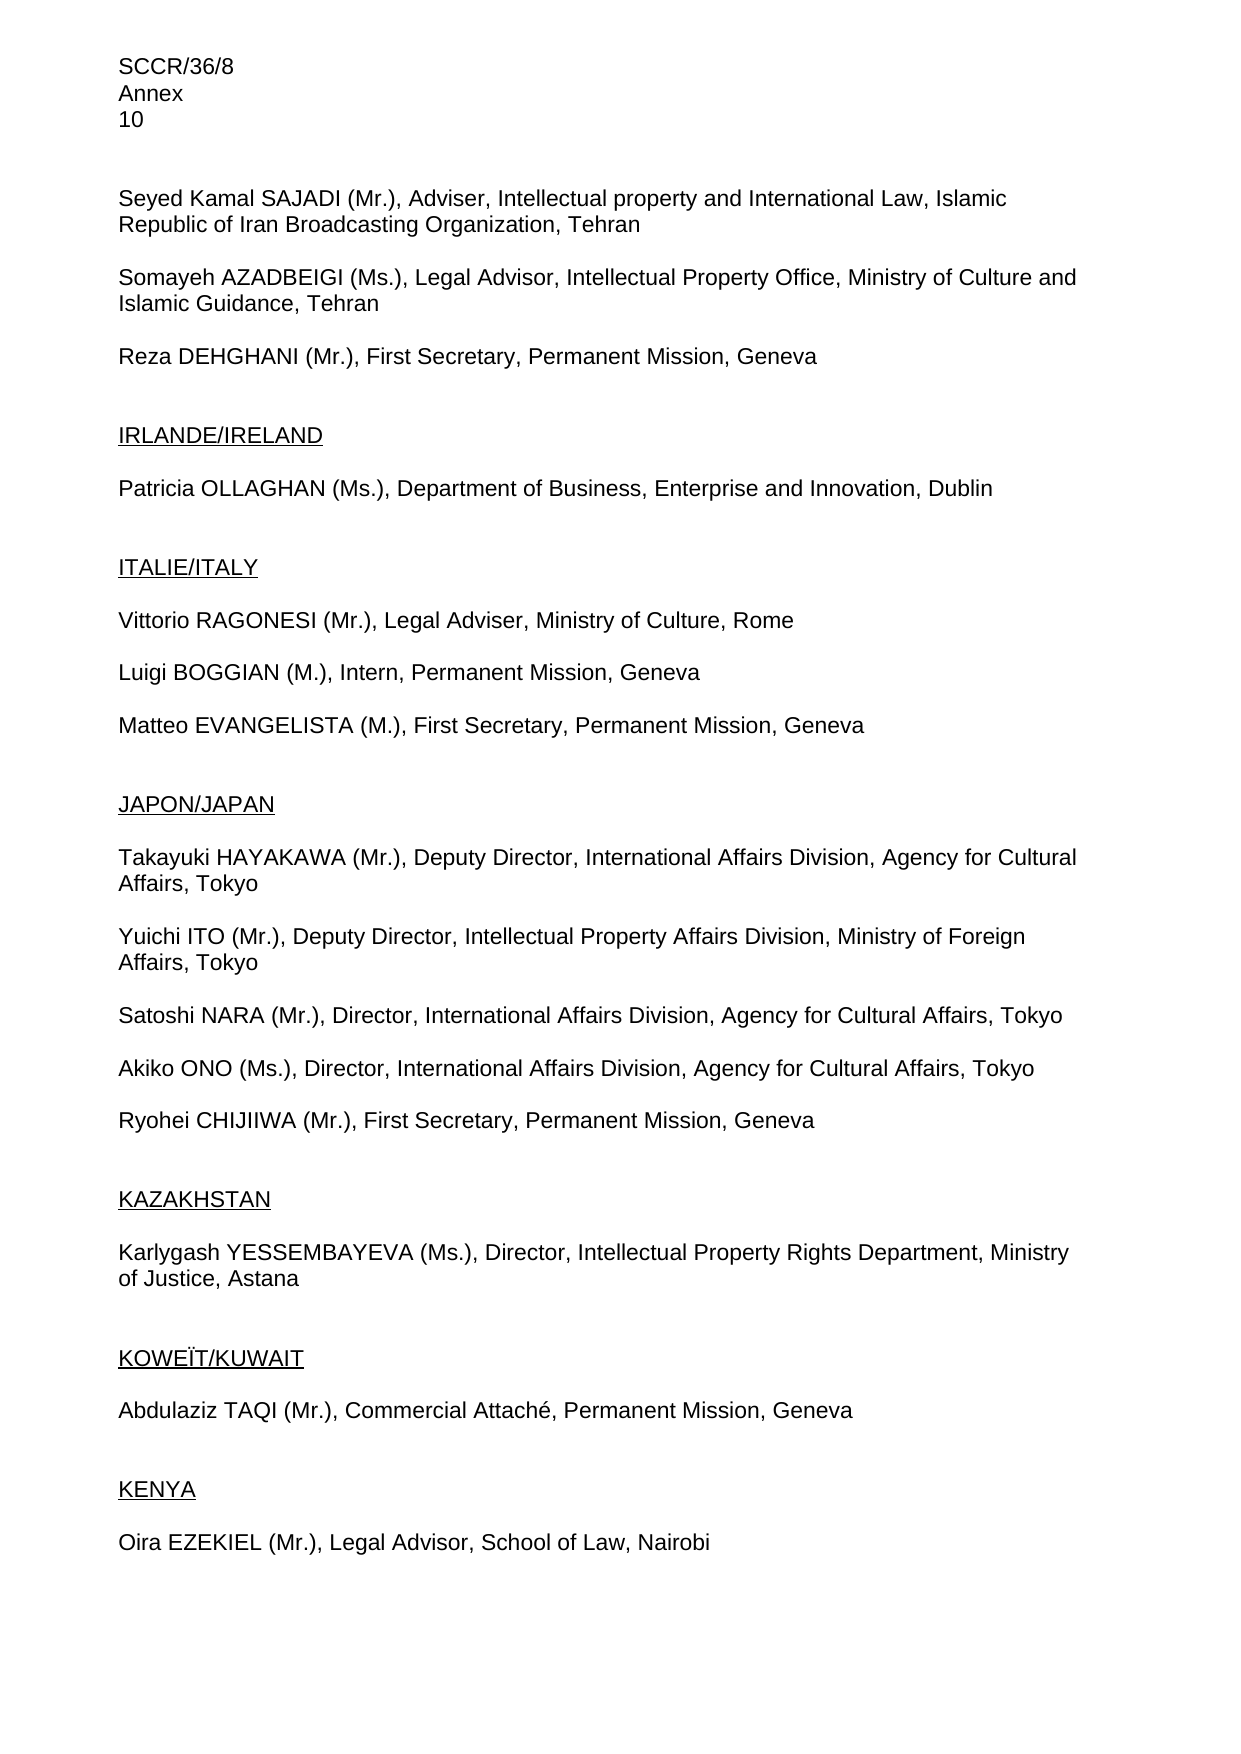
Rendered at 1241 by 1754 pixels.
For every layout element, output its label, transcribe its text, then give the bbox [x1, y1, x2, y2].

text Karlygash YESSEMBAYEVA (Ms.), Director, Intellectual Property Rights Department, Ministry of Justice, Astana [118, 1239, 1092, 1292]
text Seyed Kamal SAJADI (Mr.), Adviser, Intellectual property and International Law, Islamic Republic of Iran Broadcasting Organization, Tehran [118, 185, 1092, 238]
text Abdulaziz TAQI (Mr.), Commercial Attaché, Permanent Mission, Geneva [118, 1397, 1092, 1423]
text Reza DEHGHANI (Mr.), First Secretary, Permanent Mission, Geneva [118, 343, 1092, 369]
text Takayuki HAYAKAWA (Mr.), Deputy Director, International Affairs Division, Agency for Cultural Affairs, Tokyo [118, 844, 1092, 896]
text Matteo EVANGELISTA (M.), First Secretary, Permanent Mission, Geneva [118, 712, 1092, 738]
text Ryohei CHIJIIWA (Mr.), First Secretary, Permanent Mission, Geneva [118, 1107, 1092, 1134]
text JAPON/JAPAN [118, 791, 1092, 817]
text KENYA [118, 1476, 1092, 1503]
text Yuichi ITO (Mr.), Deputy Director, Intellectual Property Affairs Division, Ministry of Foreign Affairs, Tokyo [118, 923, 1092, 976]
text Satoshi NARA (Mr.), Director, International Affairs Division, Agency for Cultural Affairs, Tokyo [118, 1002, 1092, 1028]
text IRLANDE/IRELAND [118, 422, 1092, 448]
text KAZAKHSTAN [118, 1186, 1092, 1213]
text Akiko ONO (Ms.), Director, International Affairs Division, Agency for Cultural Affairs, Tokyo [118, 1054, 1092, 1081]
text Somayeh AZADBEIGI (Ms.), Legal Advisor, Intellectual Property Office, Ministry of Culture and Islamic Guidance, Tehran [118, 264, 1092, 317]
text Patricia OLLAGHAN (Ms.), Department of Business, Enterprise and Innovation, Dublin [118, 475, 1092, 501]
text Oira EZEKIEL (Mr.), Legal Advisor, School of Law, Nairobi [118, 1529, 1092, 1555]
text Vittorio RAGONESI (Mr.), Legal Adviser, Ministry of Culture, Rome [118, 607, 1092, 633]
text Luigi BOGGIAN (M.), Intern, Permanent Mission, Geneva [118, 659, 1092, 686]
text KOWEÏT/KUWAIT [118, 1344, 1092, 1371]
text ITALIE/ITALY [118, 554, 1092, 580]
